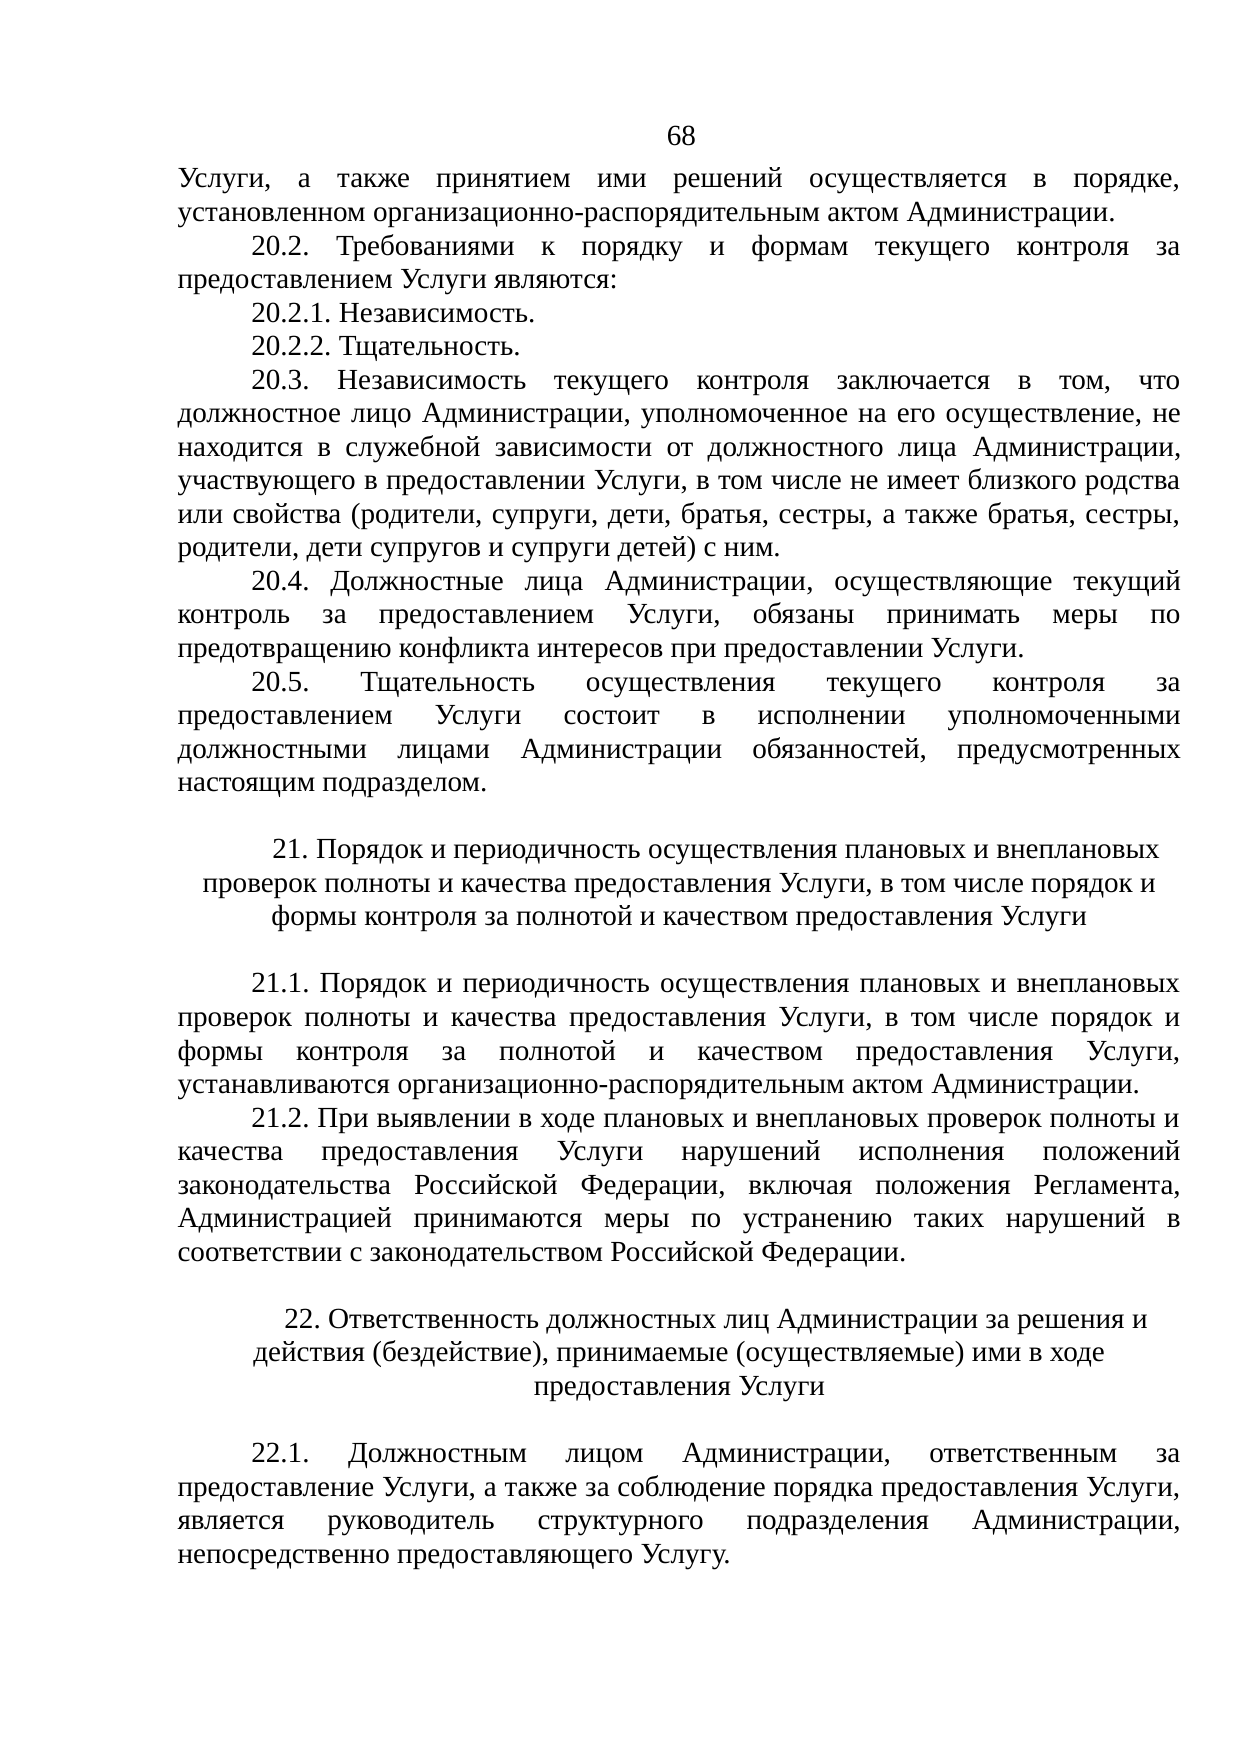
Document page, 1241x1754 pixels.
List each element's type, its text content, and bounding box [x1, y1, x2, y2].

text 20.2.2. Тщательность. [177, 328, 1181, 362]
text 21. Порядок и периодичность осуществления плановых и внеплановых проверок полноты и качества предоставления Услуги, в том числе порядок и формы контроля за полнотой и качеством предоставления Услуги [177, 831, 1181, 932]
text 20.5. Тщательность осуществления текущего контроля за предоставлением Услуги состоит в исполнении уполномоченными должностными лицами Администрации обязанностей, предусмотренных настоящим подразделом. [177, 664, 1181, 798]
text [177, 161, 1181, 228]
text 21.2. При выявлении в ходе плановых и внеплановых проверок полноты и качества предоставления Услуги нарушений исполнения положений законодательства Российской Федерации, включая положения Регламента, Администрацией принимаются меры по устранению таких нарушений в соответствии с законодательством Российской Федерации. [177, 1100, 1181, 1267]
text 20.4. Должностные лица Администрации, осуществляющие текущий контроль за предоставлением Услуги, обязаны принимать меры по предотвращению конфликта интересов при предоставлении Услуги. [177, 563, 1181, 664]
text 20.3. Независимость текущего контроля заключается в том, что должностное лицо Администрации, уполномоченное на его осуществление, не находится в служебной зависимости от должностного лица Администрации, участвующего в предоставлении Услуги, в том числе не имеет близкого родства или свойства (родители, супруги, дети, братья, сестры, а также братья, сестры, родители, дети супругов и супруги детей) с ним. [177, 362, 1181, 563]
text 22.1. Должностным лицом Администрации, ответственным за предоставление Услуги, а также за соблюдение порядка предоставления Услуги, является руководитель структурного подразделения Администрации, непосредственно предоставляющего Услугу. [177, 1435, 1181, 1569]
text 20.2. Требованиями к порядку и формам текущего контроля за предоставлением Услуги являются: [177, 228, 1181, 295]
text 22. Ответственность должностных лиц Администрации за решения и действия (бездействие), принимаемые (осуществляемые) ими в ходе предоставления Услуги [177, 1301, 1181, 1402]
text 21.1. Порядок и периодичность осуществления плановых и внеплановых проверок полноты и качества предоставления Услуги, в том числе порядок и формы контроля за полнотой и качеством предоставления Услуги, устанавливаются организационно-распорядительным актом Администрации. [177, 966, 1181, 1100]
text 20.2.1. Независимость. [177, 295, 1181, 328]
